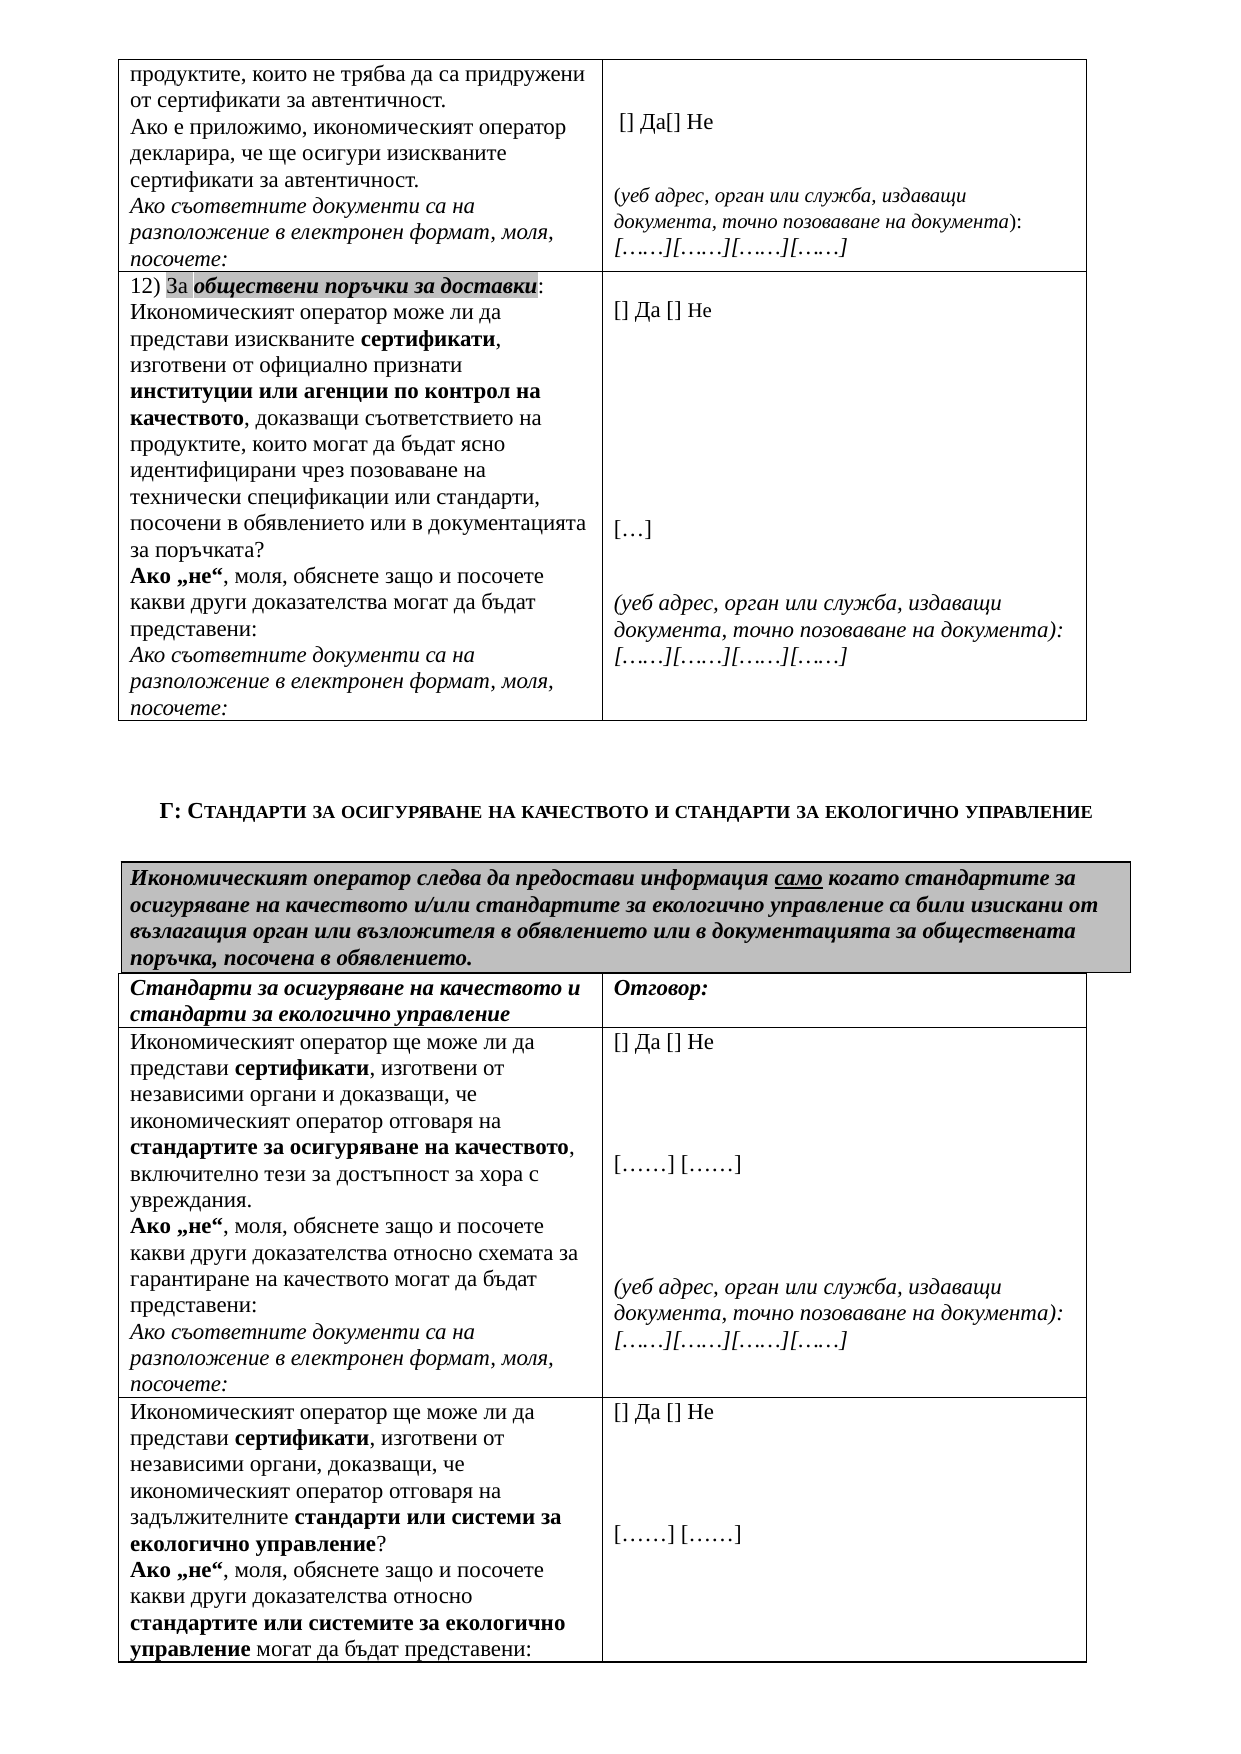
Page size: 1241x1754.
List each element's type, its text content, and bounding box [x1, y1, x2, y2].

table_cell [] Да [] Не […] (уеб адрес, орган или служба, издаващи документа, точно позоваване на документа): [……][……][……][……] [603, 272, 1086, 720]
text Икономическият оператор следва да предостави информация само когато стандартите за осигуряване на качеството и/или стандартите за екологично управление са били изискани от възлагащия орган или възложителя в обявлението или в документацията за обществената поръчка, посочена в обявлението. [122, 863, 1130, 972]
title Г: Стандарти за осигуряване на качеството и стандарти за екологично управление [130, 797, 1122, 824]
table_cell 12) За обществени поръчки за доставки: Икономическият оператор може ли да представи изискваните сертификати, изготвени от официално признати институции или агенции по контрол на качеството, доказващи съответствието на продуктите, които могат да бъдат ясно идентифицирани чрез позоваване на технически спецификации или стандарти, посочени в обявлението или в документацията за поръчката? Ако „не“, моля, обяснете защо и посочете какви други доказателства могат да бъдат представени: Ако съответните документи са на разположение в електронен формат, моля, посочете: [119, 272, 602, 720]
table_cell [603, 1398, 1086, 1661]
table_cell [119, 1398, 602, 1661]
table_cell Икономическият оператор ще може ли да представи сертификати, изготвени от независими органи и доказващи, че икономическият оператор отговаря на стандартите за осигуряване на качеството, включително тези за достъпност за хора с увреждания. Ако „не“, моля, обяснете защо и посочете какви други доказателства относно схемата за гарантиране на качеството могат да бъдат представени: Ако съответните документи са на разположение в електронен формат, моля, посочете: [119, 1028, 602, 1397]
table_cell [] Да [] Не [……] [……] (уеб адрес, орган или служба, издаващи документа, точно позоваване на документа): [……][……][……][……] [603, 1028, 1086, 1397]
table_header Отговор: [603, 974, 1086, 1027]
table_header Стандарти за осигуряване на качеството и стандарти за екологично управление [119, 974, 602, 1027]
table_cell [119, 60, 602, 271]
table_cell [603, 60, 1086, 271]
